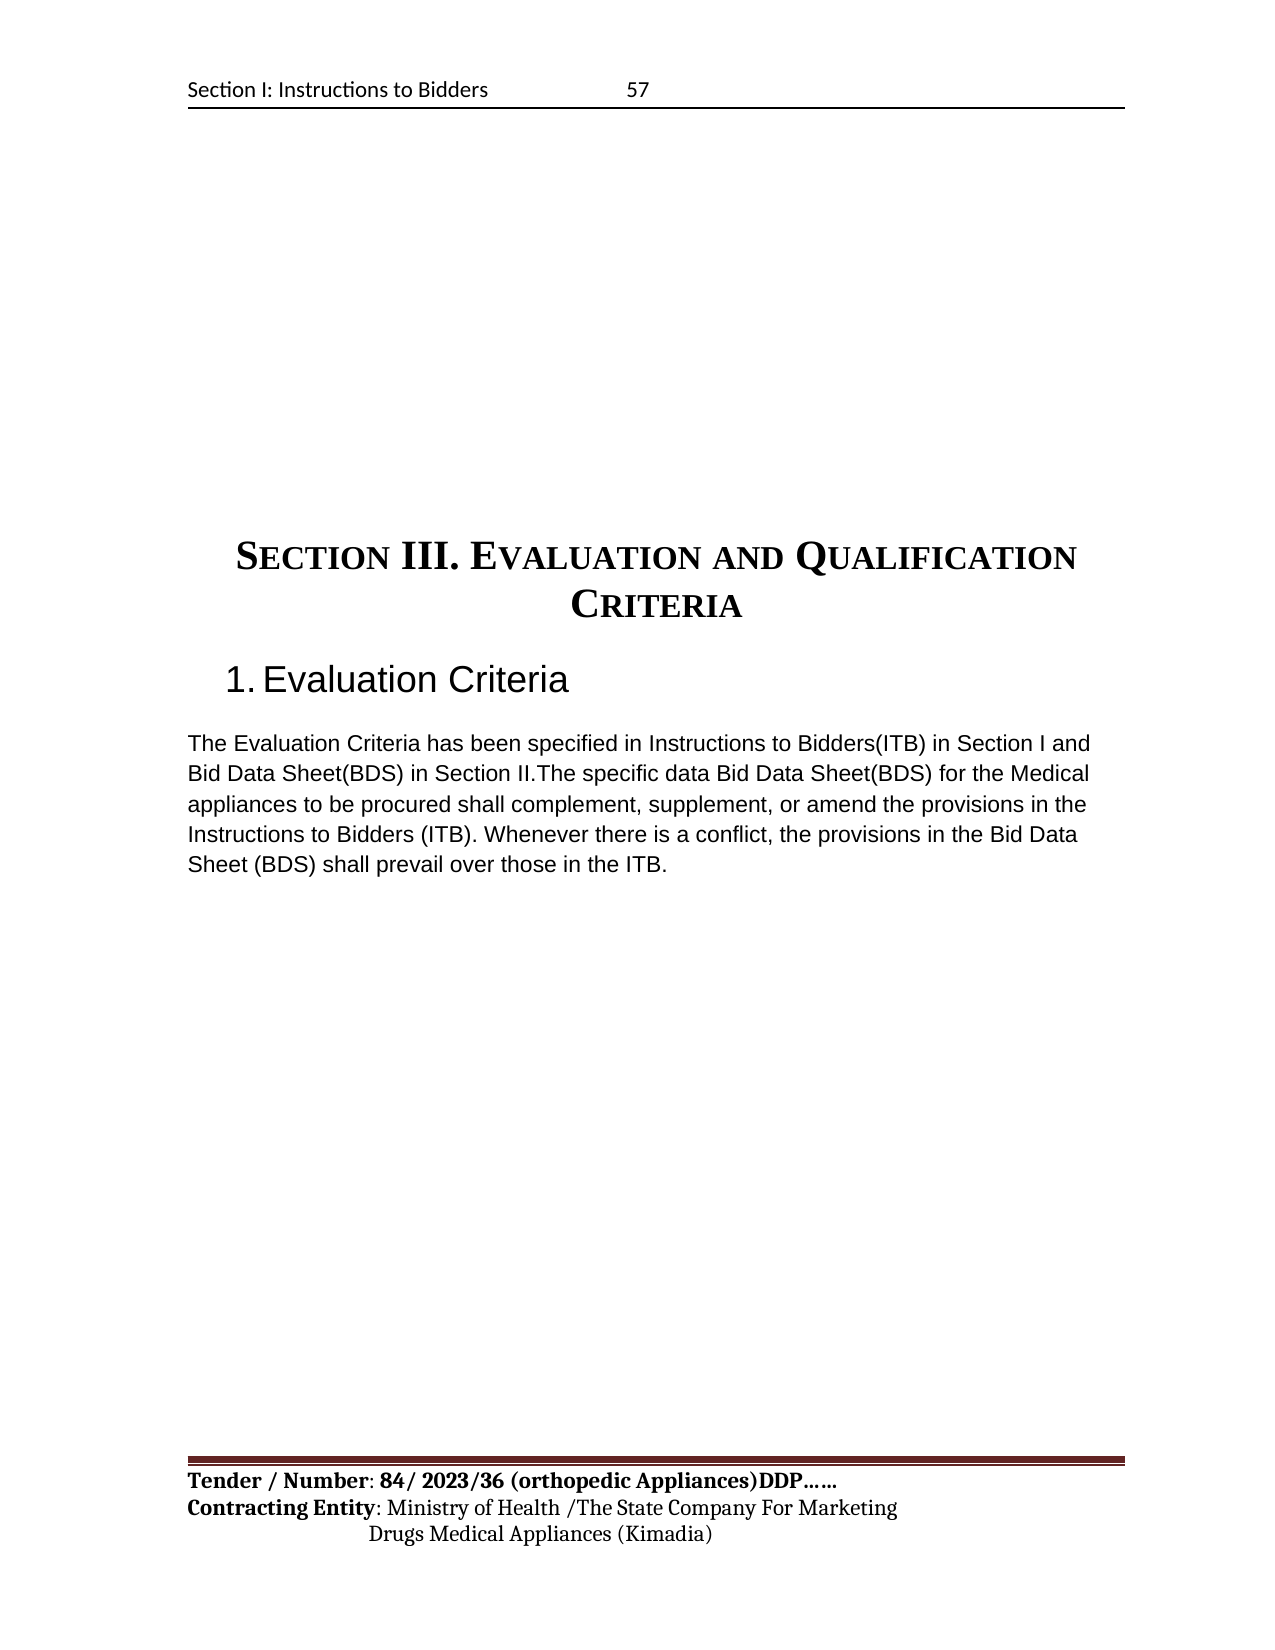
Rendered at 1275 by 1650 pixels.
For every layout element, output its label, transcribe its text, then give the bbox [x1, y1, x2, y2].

text The Evaluation Criteria has been specified in Instructions to Bidders(ITB) in Section I and Bid Data Sheet(BDS) in Section II.The specific data Bid Data Sheet(BDS) for the Medical appliances to be procured shall complement, supplement, or amend the provisions in the Instructions to Bidders (ITB). Whenever there is a conflict, the provisions in the Bid Data Sheet (BDS) shall prevail over those in the ITB. [187, 730, 1125, 877]
list Evaluation Criteria [225, 657, 1125, 700]
subtitle Section III. Evaluation and Qualification Criteria [187, 531, 1125, 627]
